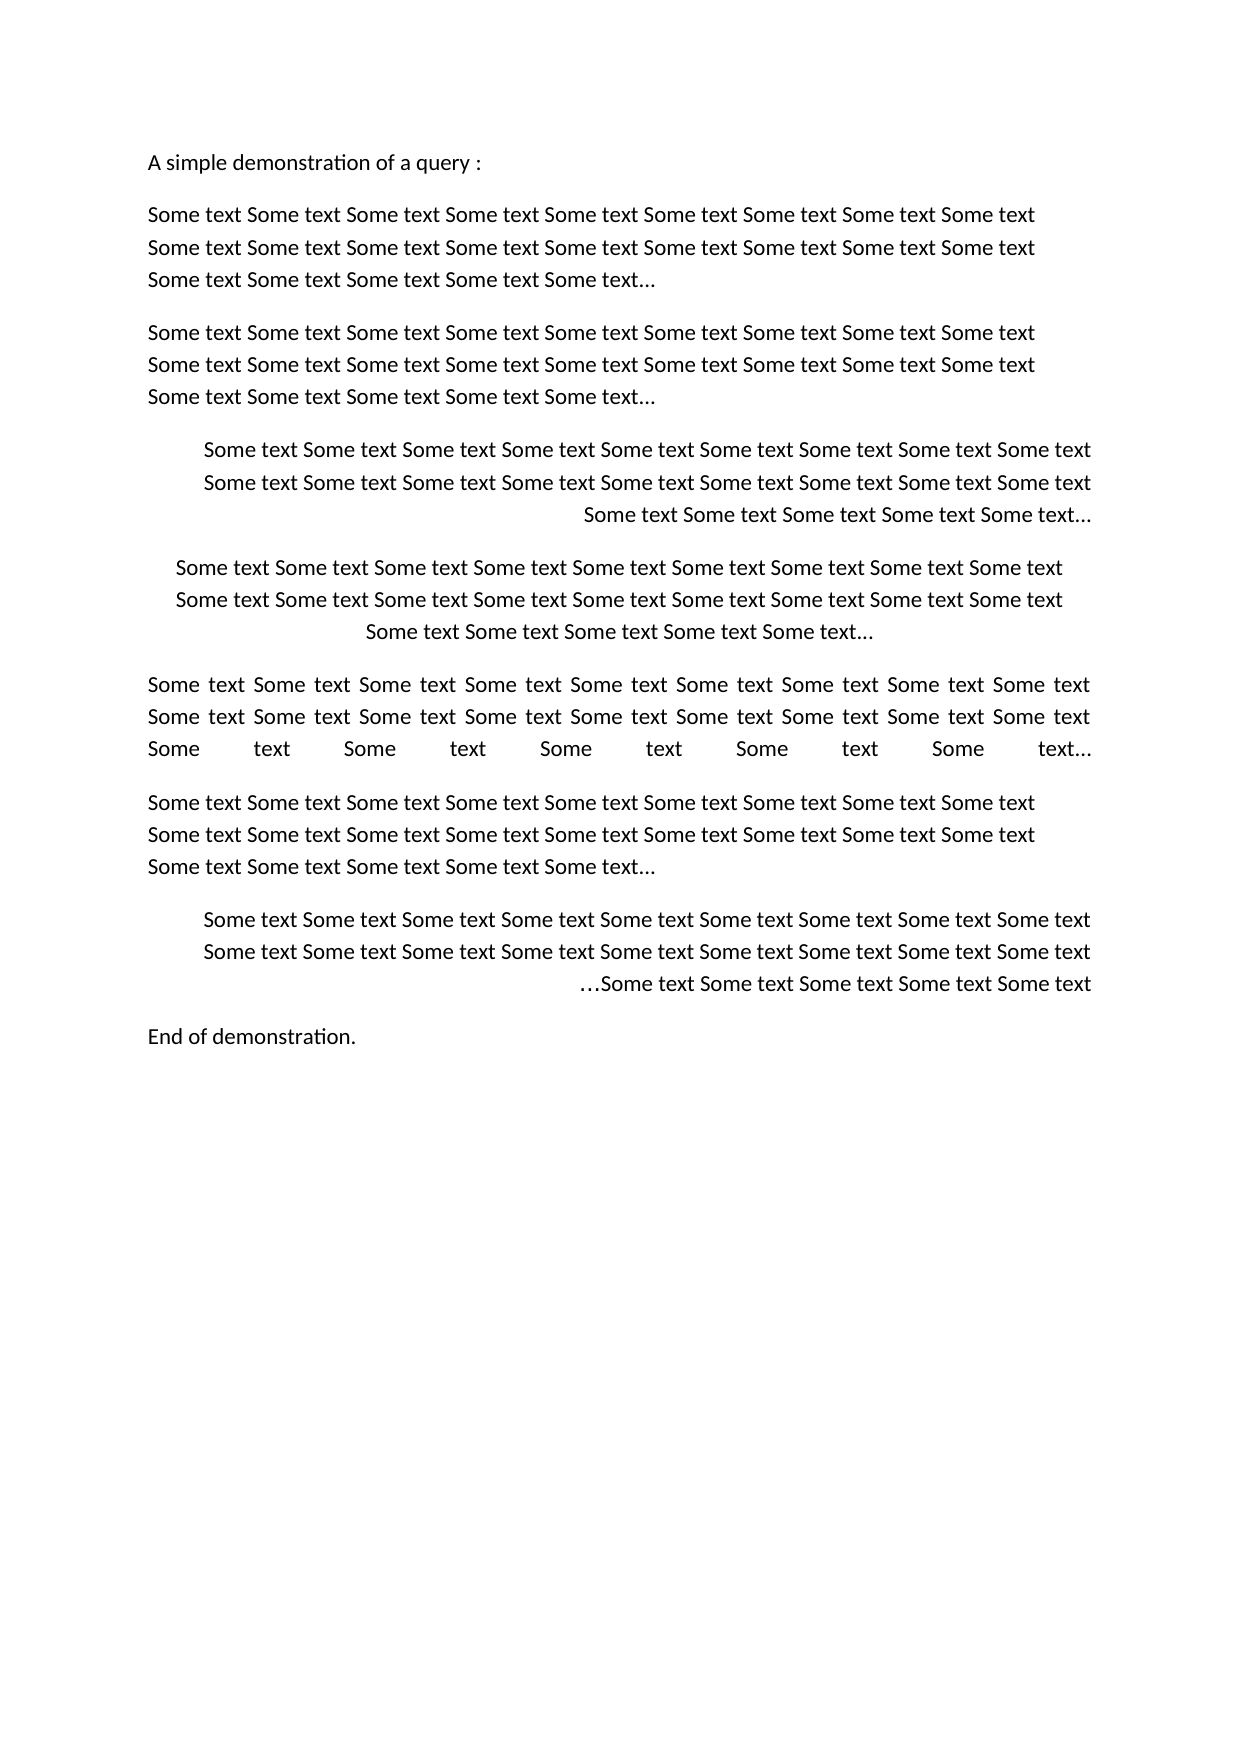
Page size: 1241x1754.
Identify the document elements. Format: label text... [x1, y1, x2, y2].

text Some text Some text Some text Some text Some text Some text Some text Some text Some text Some text Some text Some text Some text Some text Some text Some text Some text Some text Some text Some text Some text Some text Some text... [148, 670, 1093, 763]
text Some text Some text Some text Some text Some text Some text Some text Some text Some text Some text Some text Some text Some text Some text Some text Some text Some text Some text Some text Some text Some text Some text Some text... [148, 435, 1093, 528]
text End of demonstration. [148, 1022, 1093, 1050]
text Some text Some text Some text Some text Some text Some text Some text Some text Some text Some text Some text Some text Some text Some text Some text Some text Some text Some text Some text Some text Some text Some text Some text... [148, 788, 1093, 880]
text Some text Some text Some text Some text Some text Some text Some text Some text Some text Some text Some text Some text Some text Some text Some text Some text Some text Some text Some text Some text Some text Some text Some text... [148, 201, 1093, 293]
text A simple demonstration of a query : [148, 148, 1093, 176]
text Some text Some text Some text Some text Some text Some text Some text Some text Some text Some text Some text Some text Some text Some text Some text Some text Some text Some text Some text Some text Some text Some text Some text... [148, 318, 1093, 410]
text Some text Some text Some text Some text Some text Some text Some text Some text Some text Some text Some text Some text Some text Some text Some text Some text Some text Some text Some text Some text Some text Some text Some text... [148, 553, 1093, 645]
text Some text Some text Some text Some text Some text Some text Some text Some text Some text Some text Some text Some text Some text Some text Some text Some text Some text Some text Some text Some text Some text Some text Some text... [148, 905, 1093, 997]
